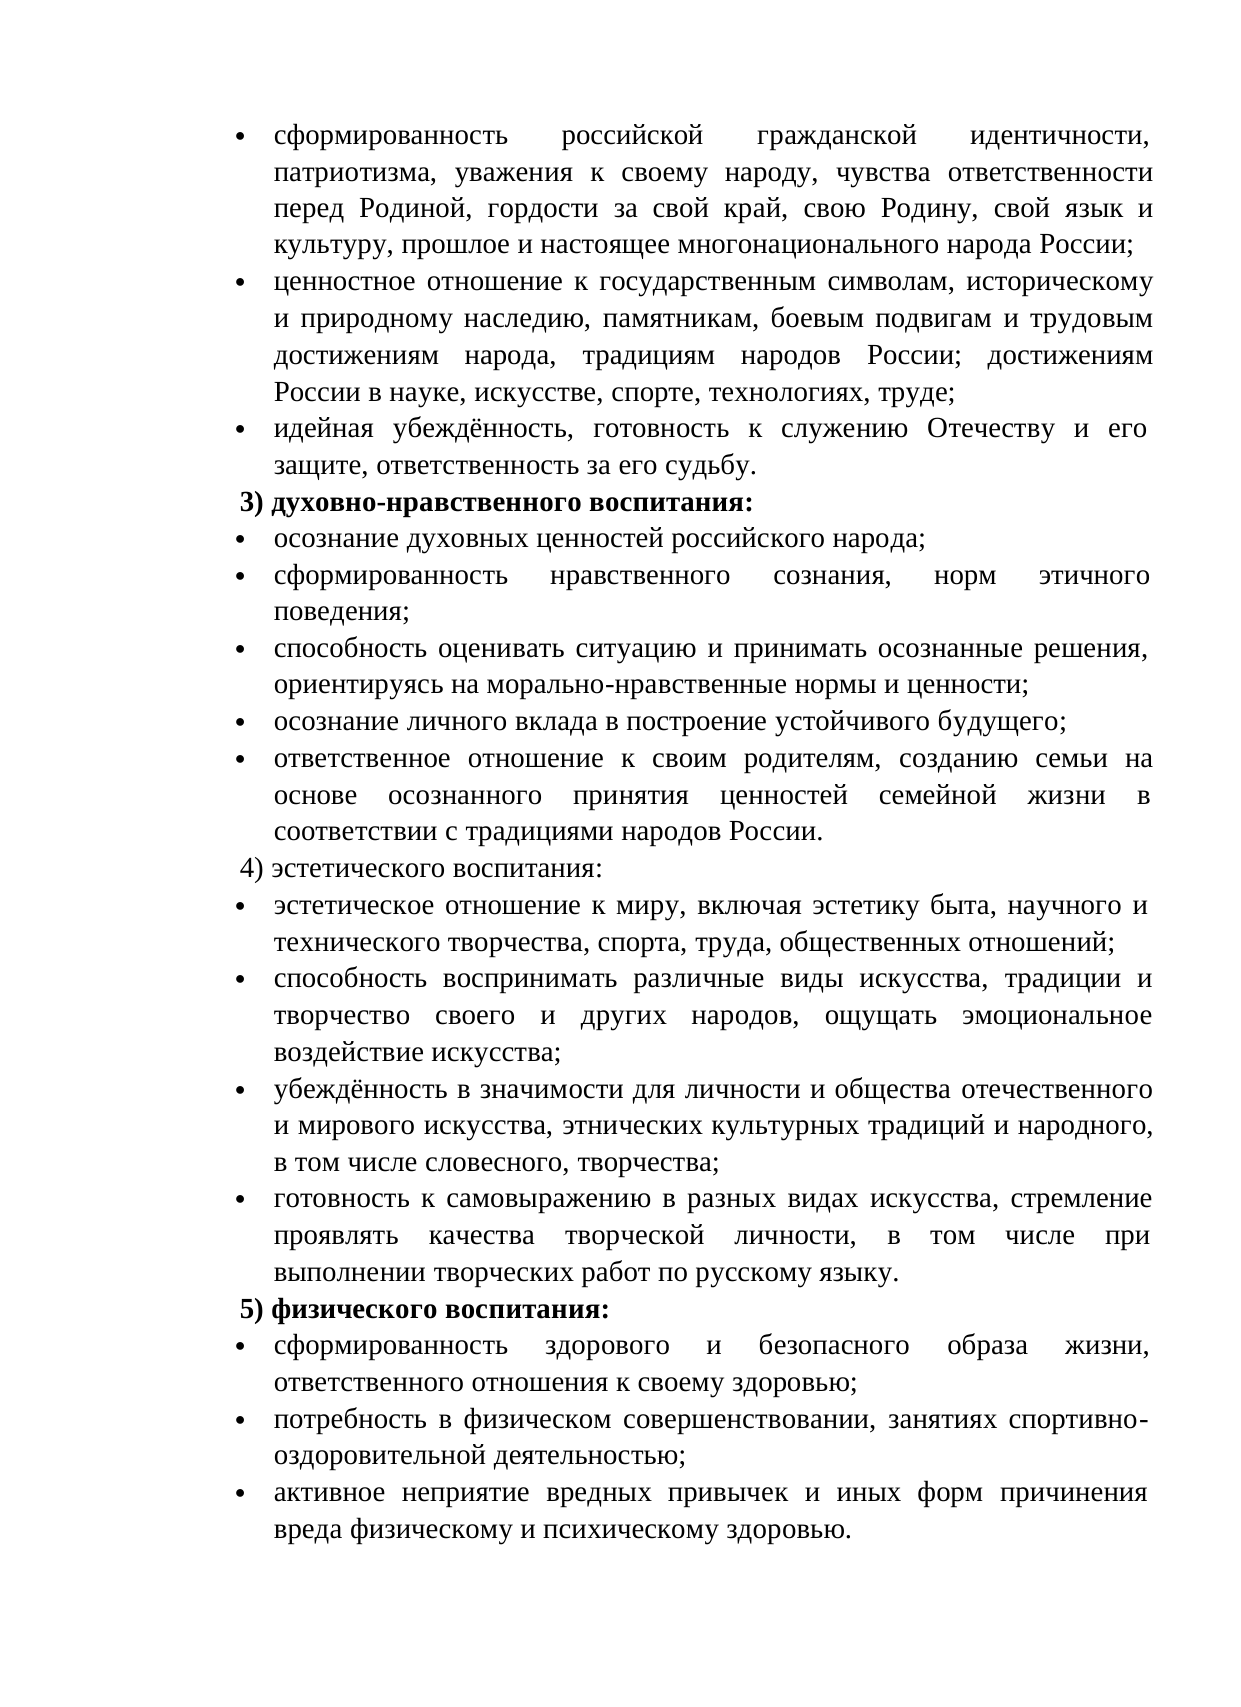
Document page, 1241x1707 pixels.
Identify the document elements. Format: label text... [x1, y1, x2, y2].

text  сформированность российской гражданской идентичности, патриотизма, уважения к своему народу, чувства ответственности перед Родиной, гордости за свой край, свою Родину, свой язык и культуру, прошлое и настоящее многонационального народа России; [236, 117, 1153, 260]
text  активное неприятие вредных привычек и иных форм причинения вреда физическому и психическому здоровью. [236, 1474, 1158, 1544]
text  ценностное отношение к государственным символам, историческому и природному наследию, памятникам, боевым подвигам и трудовым достижениям народа, традициям народов России; достижениям России в науке, искусстве, спорте, технологиях, труде; [236, 263, 1153, 407]
text 5) физического воспитания: [239, 1291, 1154, 1324]
text  сформированность нравственного сознания, норм этичного поведения; [236, 557, 1158, 627]
text  сформированность здорового и безопасного образа жизни, ответственного отношения к своему здоровью; [236, 1327, 1158, 1398]
text  способность оценивать ситуацию и принимать осознанные решения, ориентируясь на морально-нравственные нормы и ценности; [236, 630, 1157, 700]
text  осознание личного вклада в построение устойчивого будущего; [236, 703, 1154, 737]
text 4) эстетического воспитания: [239, 850, 1154, 884]
text  убеждённость в значимости для личности и общества отечественного и мирового искусства, этнических культурных традиций и народного, в том числе словесного, творчества; [236, 1071, 1153, 1177]
text  эстетическое отношение к миру, включая эстетику быта, научного и технического творчества, спорта, труда, общественных отношений; [236, 887, 1157, 957]
text  потребность в физическом совершенствовании, занятиях спортивно-оздоровительной деятельностью; [236, 1401, 1159, 1471]
text  осознание духовных ценностей российского народа; [236, 520, 1154, 554]
text  готовность к самовыражению в разных видах искусства, стремление проявлять качества творческой личности, в том числе при выполнении творческих работ по русскому языку. [236, 1180, 1153, 1287]
text  способность воспринимать различные виды искусства, традиции и творчество своего и других народов, ощущать эмоциональное воздействие искусства; [236, 960, 1152, 1067]
text  ответственное отношение к своим родителям, созданию семьи на основе осознанного принятия ценностей семейной жизни в соответствии с традициями народов России. [236, 741, 1153, 847]
text 3) духовно-нравственного воспитания: [239, 484, 1154, 517]
text  идейная убеждённость, готовность к служению Отечеству и его защите, ответственность за его судьбу. [236, 411, 1157, 480]
